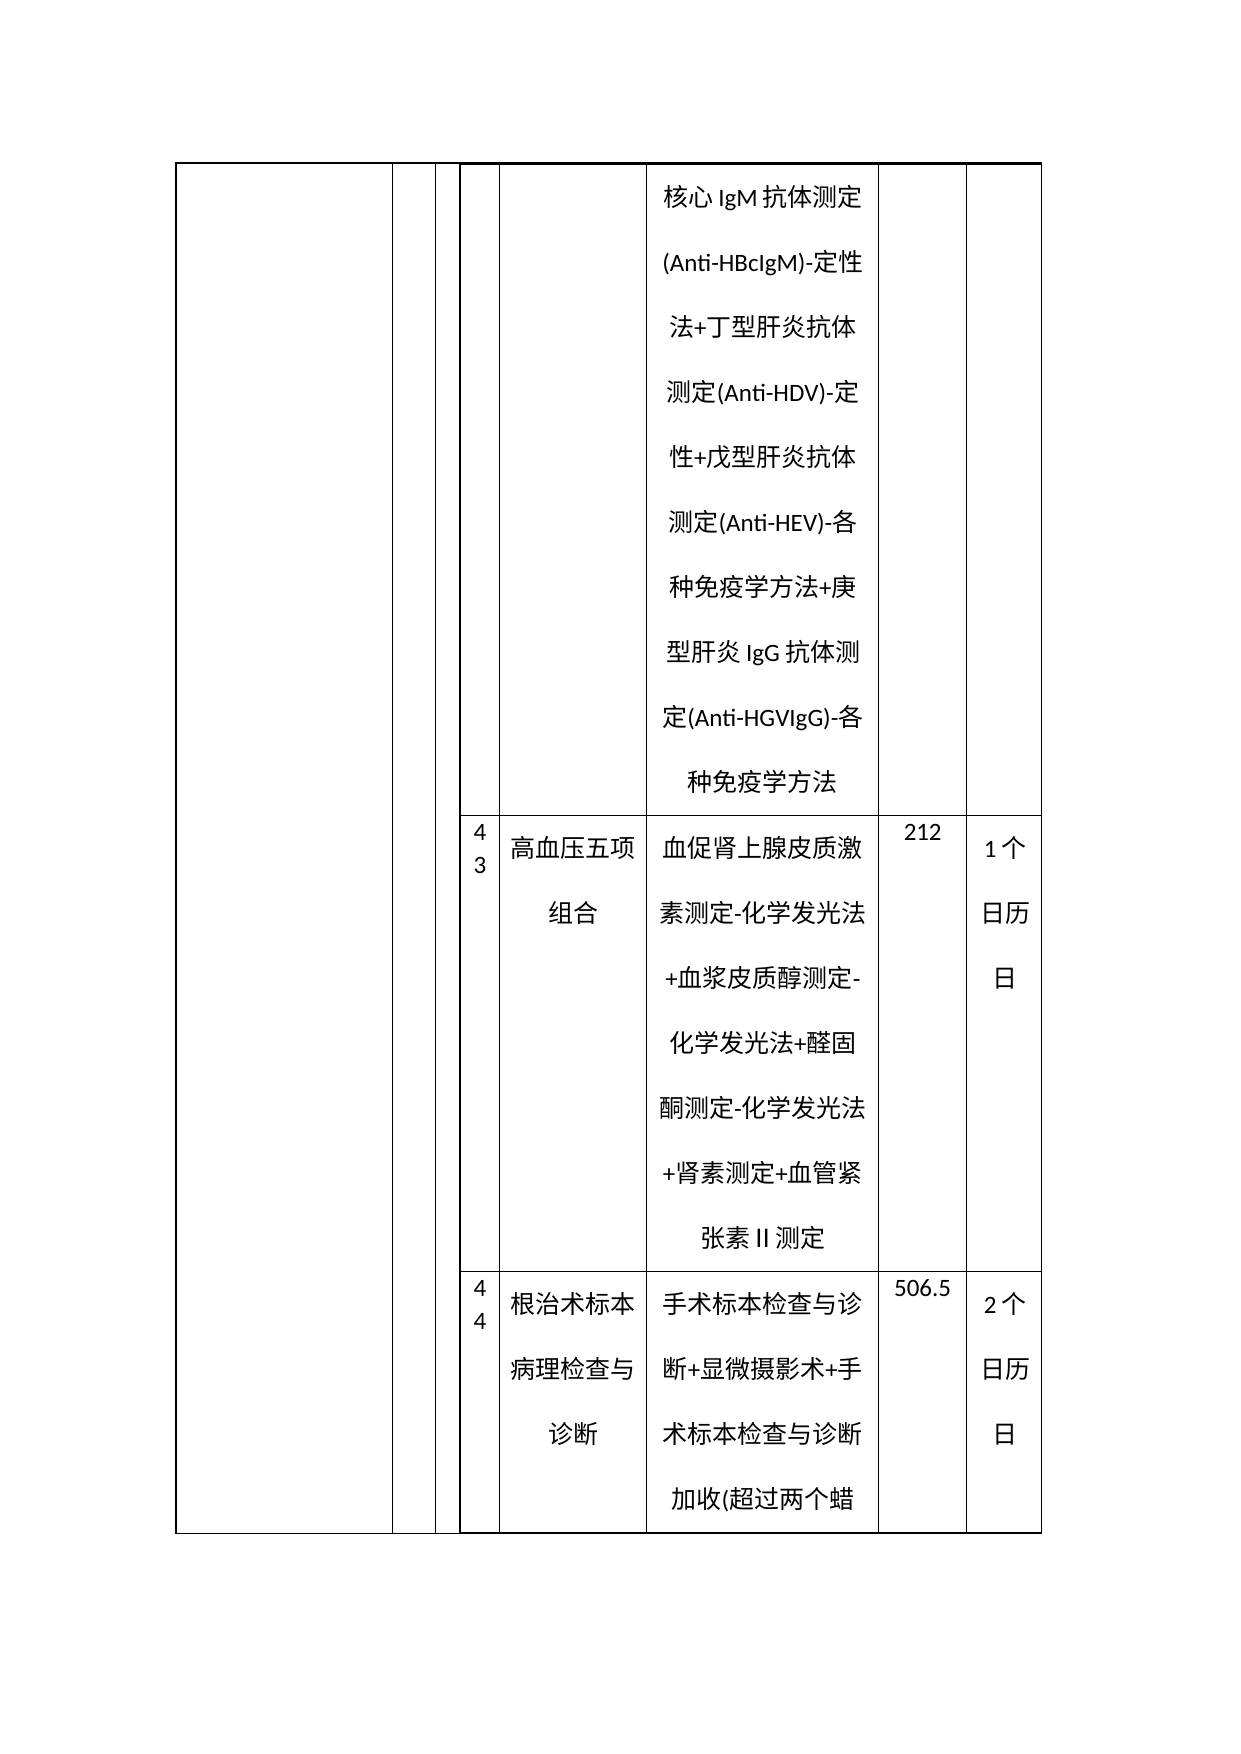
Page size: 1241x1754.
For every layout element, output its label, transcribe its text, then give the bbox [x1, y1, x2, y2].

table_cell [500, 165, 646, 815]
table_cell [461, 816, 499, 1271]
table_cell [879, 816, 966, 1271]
table_cell 3 [393, 164, 435, 1533]
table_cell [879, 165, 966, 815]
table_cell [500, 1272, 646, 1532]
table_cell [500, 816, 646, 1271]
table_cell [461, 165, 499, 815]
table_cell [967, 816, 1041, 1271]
table_cell [177, 164, 392, 1533]
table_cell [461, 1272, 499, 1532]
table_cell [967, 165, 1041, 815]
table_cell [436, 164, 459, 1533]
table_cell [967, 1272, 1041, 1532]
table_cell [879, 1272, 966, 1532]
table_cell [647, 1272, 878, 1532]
